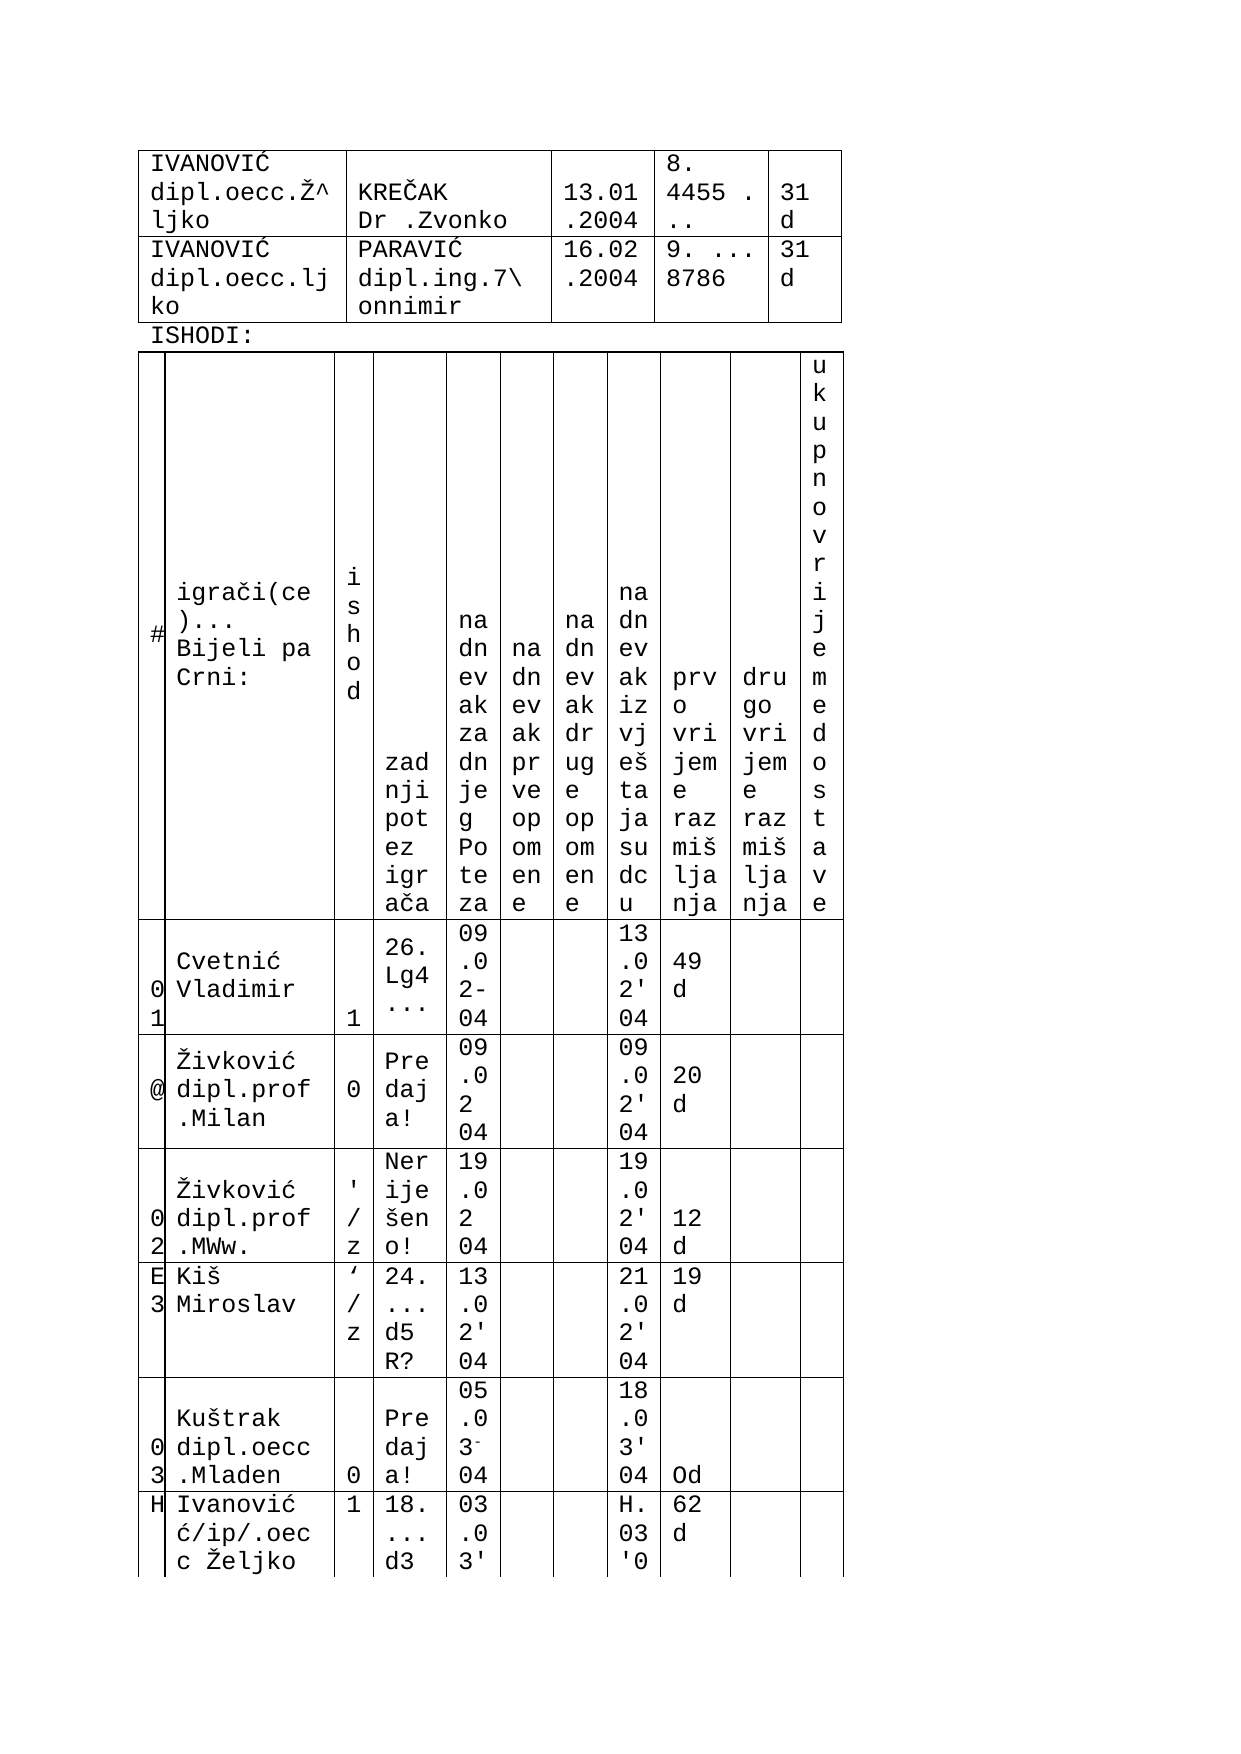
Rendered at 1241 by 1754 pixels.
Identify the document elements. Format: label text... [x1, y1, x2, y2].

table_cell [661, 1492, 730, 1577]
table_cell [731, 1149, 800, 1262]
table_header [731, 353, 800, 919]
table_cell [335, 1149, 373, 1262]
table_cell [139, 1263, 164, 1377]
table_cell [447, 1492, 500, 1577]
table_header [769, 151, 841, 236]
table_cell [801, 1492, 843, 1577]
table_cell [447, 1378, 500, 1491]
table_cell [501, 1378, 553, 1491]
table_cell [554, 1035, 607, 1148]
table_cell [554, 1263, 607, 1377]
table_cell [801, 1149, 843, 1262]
text ISHODI: [150, 323, 1090, 351]
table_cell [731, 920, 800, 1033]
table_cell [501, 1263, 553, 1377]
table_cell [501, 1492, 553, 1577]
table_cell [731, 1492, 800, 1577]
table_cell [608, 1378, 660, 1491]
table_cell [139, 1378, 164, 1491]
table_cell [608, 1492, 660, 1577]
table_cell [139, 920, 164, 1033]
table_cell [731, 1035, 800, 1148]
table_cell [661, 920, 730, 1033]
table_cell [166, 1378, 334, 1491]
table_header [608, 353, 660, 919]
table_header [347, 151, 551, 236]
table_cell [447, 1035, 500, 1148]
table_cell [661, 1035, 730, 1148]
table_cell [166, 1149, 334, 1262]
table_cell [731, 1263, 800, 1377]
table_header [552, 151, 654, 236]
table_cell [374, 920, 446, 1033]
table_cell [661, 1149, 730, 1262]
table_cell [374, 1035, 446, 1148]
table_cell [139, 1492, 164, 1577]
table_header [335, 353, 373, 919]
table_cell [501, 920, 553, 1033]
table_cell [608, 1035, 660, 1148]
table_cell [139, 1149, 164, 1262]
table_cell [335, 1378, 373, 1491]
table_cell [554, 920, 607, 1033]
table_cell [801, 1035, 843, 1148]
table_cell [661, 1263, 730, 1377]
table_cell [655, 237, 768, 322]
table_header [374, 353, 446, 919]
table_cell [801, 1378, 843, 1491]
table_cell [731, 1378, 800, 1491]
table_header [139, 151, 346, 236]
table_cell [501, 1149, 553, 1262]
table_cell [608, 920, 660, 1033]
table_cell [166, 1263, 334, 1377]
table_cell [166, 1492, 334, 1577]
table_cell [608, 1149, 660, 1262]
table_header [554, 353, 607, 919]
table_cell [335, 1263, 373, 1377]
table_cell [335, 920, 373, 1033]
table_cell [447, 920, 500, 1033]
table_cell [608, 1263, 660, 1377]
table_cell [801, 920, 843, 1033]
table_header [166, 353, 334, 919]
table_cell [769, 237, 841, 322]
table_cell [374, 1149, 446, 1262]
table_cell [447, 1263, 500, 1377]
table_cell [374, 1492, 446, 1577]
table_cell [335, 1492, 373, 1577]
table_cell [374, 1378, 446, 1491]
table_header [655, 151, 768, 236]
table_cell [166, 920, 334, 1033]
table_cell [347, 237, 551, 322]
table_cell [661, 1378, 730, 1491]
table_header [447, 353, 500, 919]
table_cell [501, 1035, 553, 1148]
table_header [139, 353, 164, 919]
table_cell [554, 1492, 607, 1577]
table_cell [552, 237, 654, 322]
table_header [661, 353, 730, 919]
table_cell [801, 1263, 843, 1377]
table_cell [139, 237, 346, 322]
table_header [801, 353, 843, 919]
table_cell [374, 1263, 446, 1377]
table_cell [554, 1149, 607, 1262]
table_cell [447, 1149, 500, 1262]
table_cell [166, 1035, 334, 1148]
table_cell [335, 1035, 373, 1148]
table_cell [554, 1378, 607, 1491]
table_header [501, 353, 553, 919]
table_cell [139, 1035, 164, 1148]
